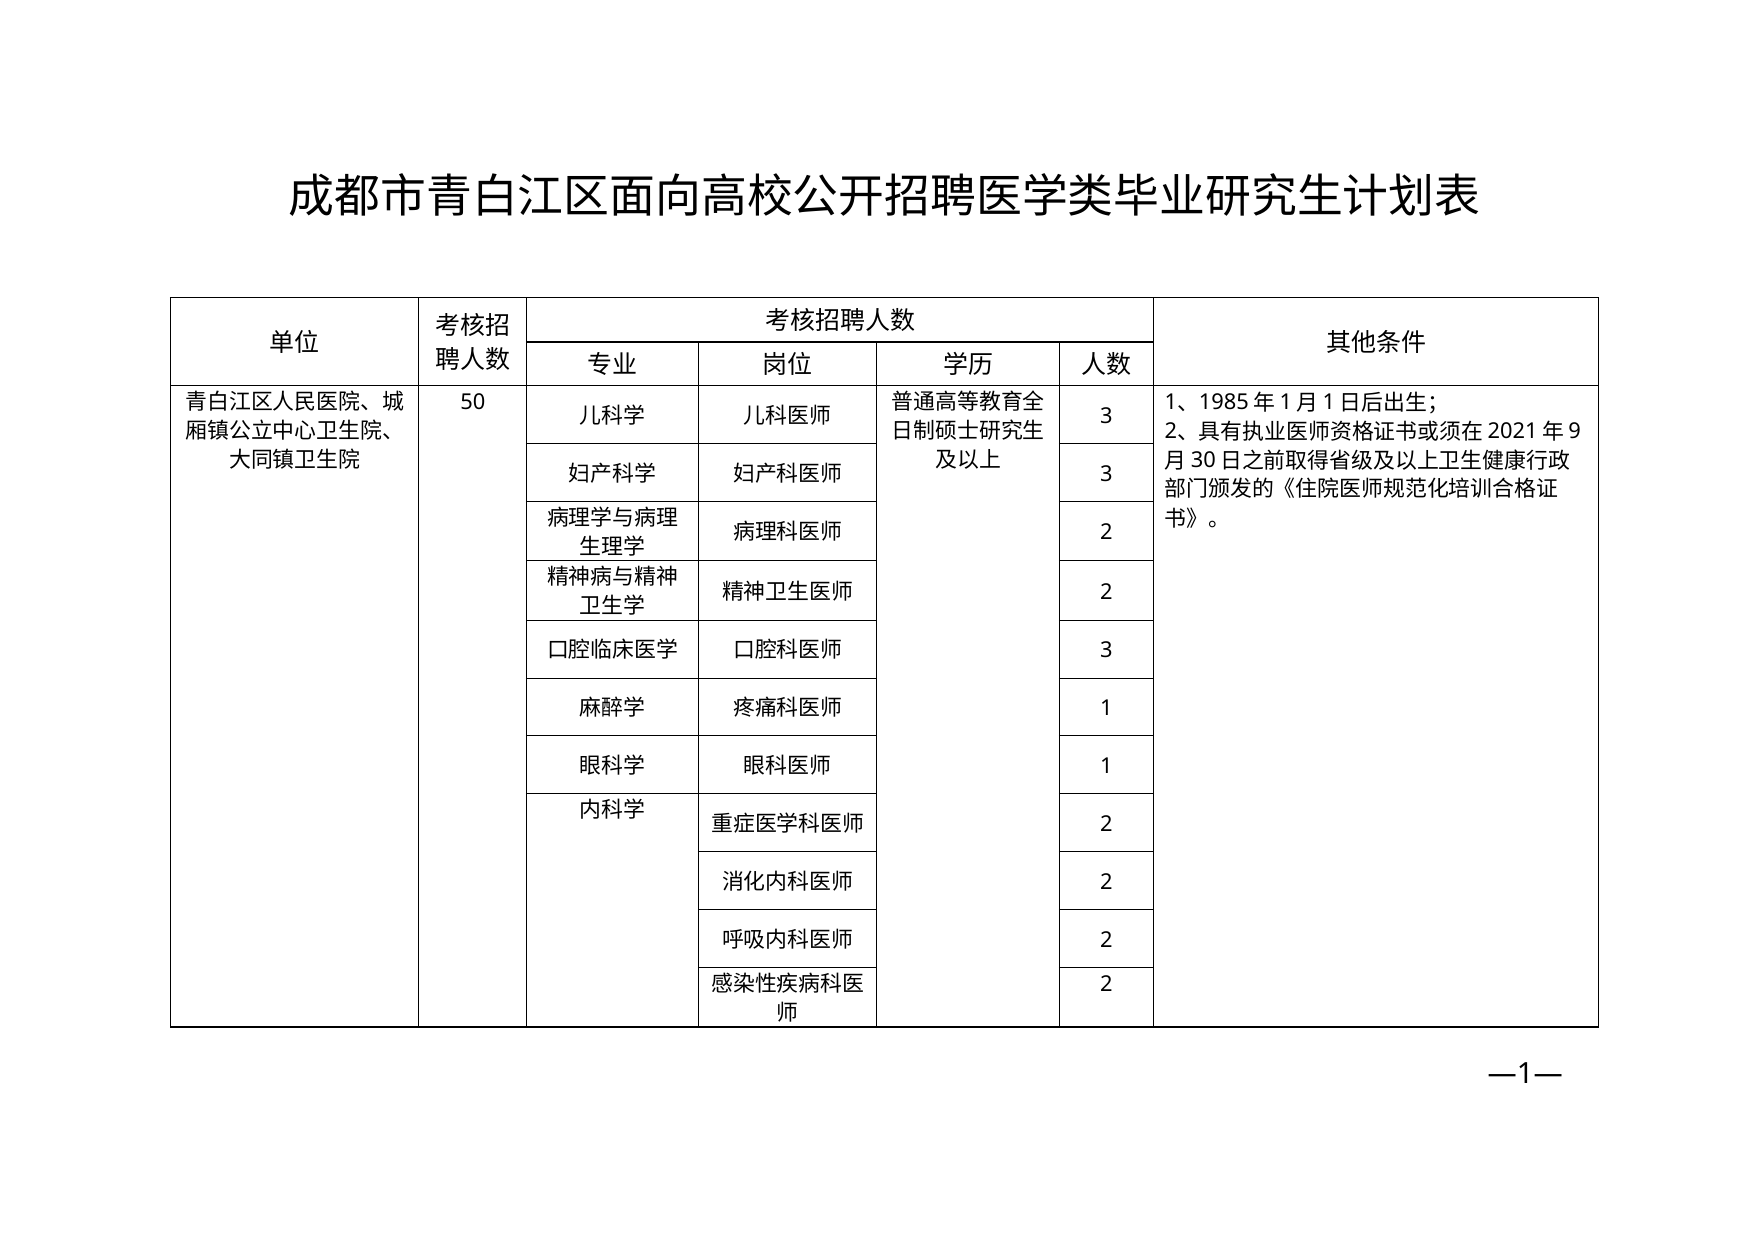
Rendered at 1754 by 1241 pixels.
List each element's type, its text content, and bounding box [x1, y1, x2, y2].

table_cell 青白江区人民医院、城厢镇公立中心卫生院、大同镇卫生院 [171, 386, 418, 1026]
table_cell 2 [1060, 968, 1153, 1026]
table_header 考核招聘人数 [419, 298, 526, 385]
table_cell 疼痛科医师 [699, 679, 876, 735]
table_cell 重症医学科医师 [699, 794, 876, 851]
table_header 其他条件 [1154, 298, 1598, 385]
table_cell 岗位 [699, 343, 876, 385]
text 成都市青白江区面向高校公开招聘医学类毕业研究生计划表 [177, 159, 1592, 226]
table_cell 1985年1月1日后出生； 具有执业医师资格证书或须在2021年9月30日之前取得省级及以上卫生健康行政部门颁发的《住院医师规范化培训合格证书》。 [1154, 386, 1598, 1026]
table_cell 3 [1060, 621, 1153, 677]
table_cell 3 [1060, 444, 1153, 501]
table_cell 50 [419, 386, 526, 1026]
table_header 单位 [171, 298, 418, 385]
table_cell 口腔临床医学 [527, 621, 698, 677]
table_cell 口腔科医师 [699, 621, 876, 677]
table_cell 2 [1060, 852, 1153, 909]
table_cell 2 [1060, 561, 1153, 619]
table_cell 内科学 [527, 794, 698, 1026]
table_cell 2 [1060, 794, 1153, 851]
table_cell 眼科学 [527, 736, 698, 793]
table_cell 儿科学 [527, 386, 698, 443]
table_cell 1 [1060, 679, 1153, 735]
table_cell 人数 [1060, 343, 1153, 385]
table_cell 专业 [527, 343, 698, 385]
table_cell 3 [1060, 386, 1153, 443]
table_cell 妇产科医师 [699, 444, 876, 501]
table_cell 呼吸内科医师 [699, 910, 876, 967]
table_header 考核招聘人数 [527, 298, 1153, 341]
table_cell 麻醉学 [527, 679, 698, 735]
table_cell 学历 [877, 343, 1059, 385]
table_cell 儿科医师 [699, 386, 876, 443]
table_cell 精神病与精神卫生学 [527, 561, 698, 619]
table_cell 感染性疾病科医师 [699, 968, 876, 1026]
table_cell 2 [1060, 502, 1153, 560]
table_cell 消化内科医师 [699, 852, 876, 909]
table_cell 普通高等教育全日制硕士研究生及以上 [877, 386, 1059, 1026]
table_cell 1 [1060, 736, 1153, 793]
table_cell 病理学与病理生理学 [527, 502, 698, 560]
table_cell 妇产科学 [527, 444, 698, 501]
table_cell 病理科医师 [699, 502, 876, 560]
table_cell 2 [1060, 910, 1153, 967]
table_cell 眼科医师 [699, 736, 876, 793]
table_cell 精神卫生医师 [699, 561, 876, 619]
